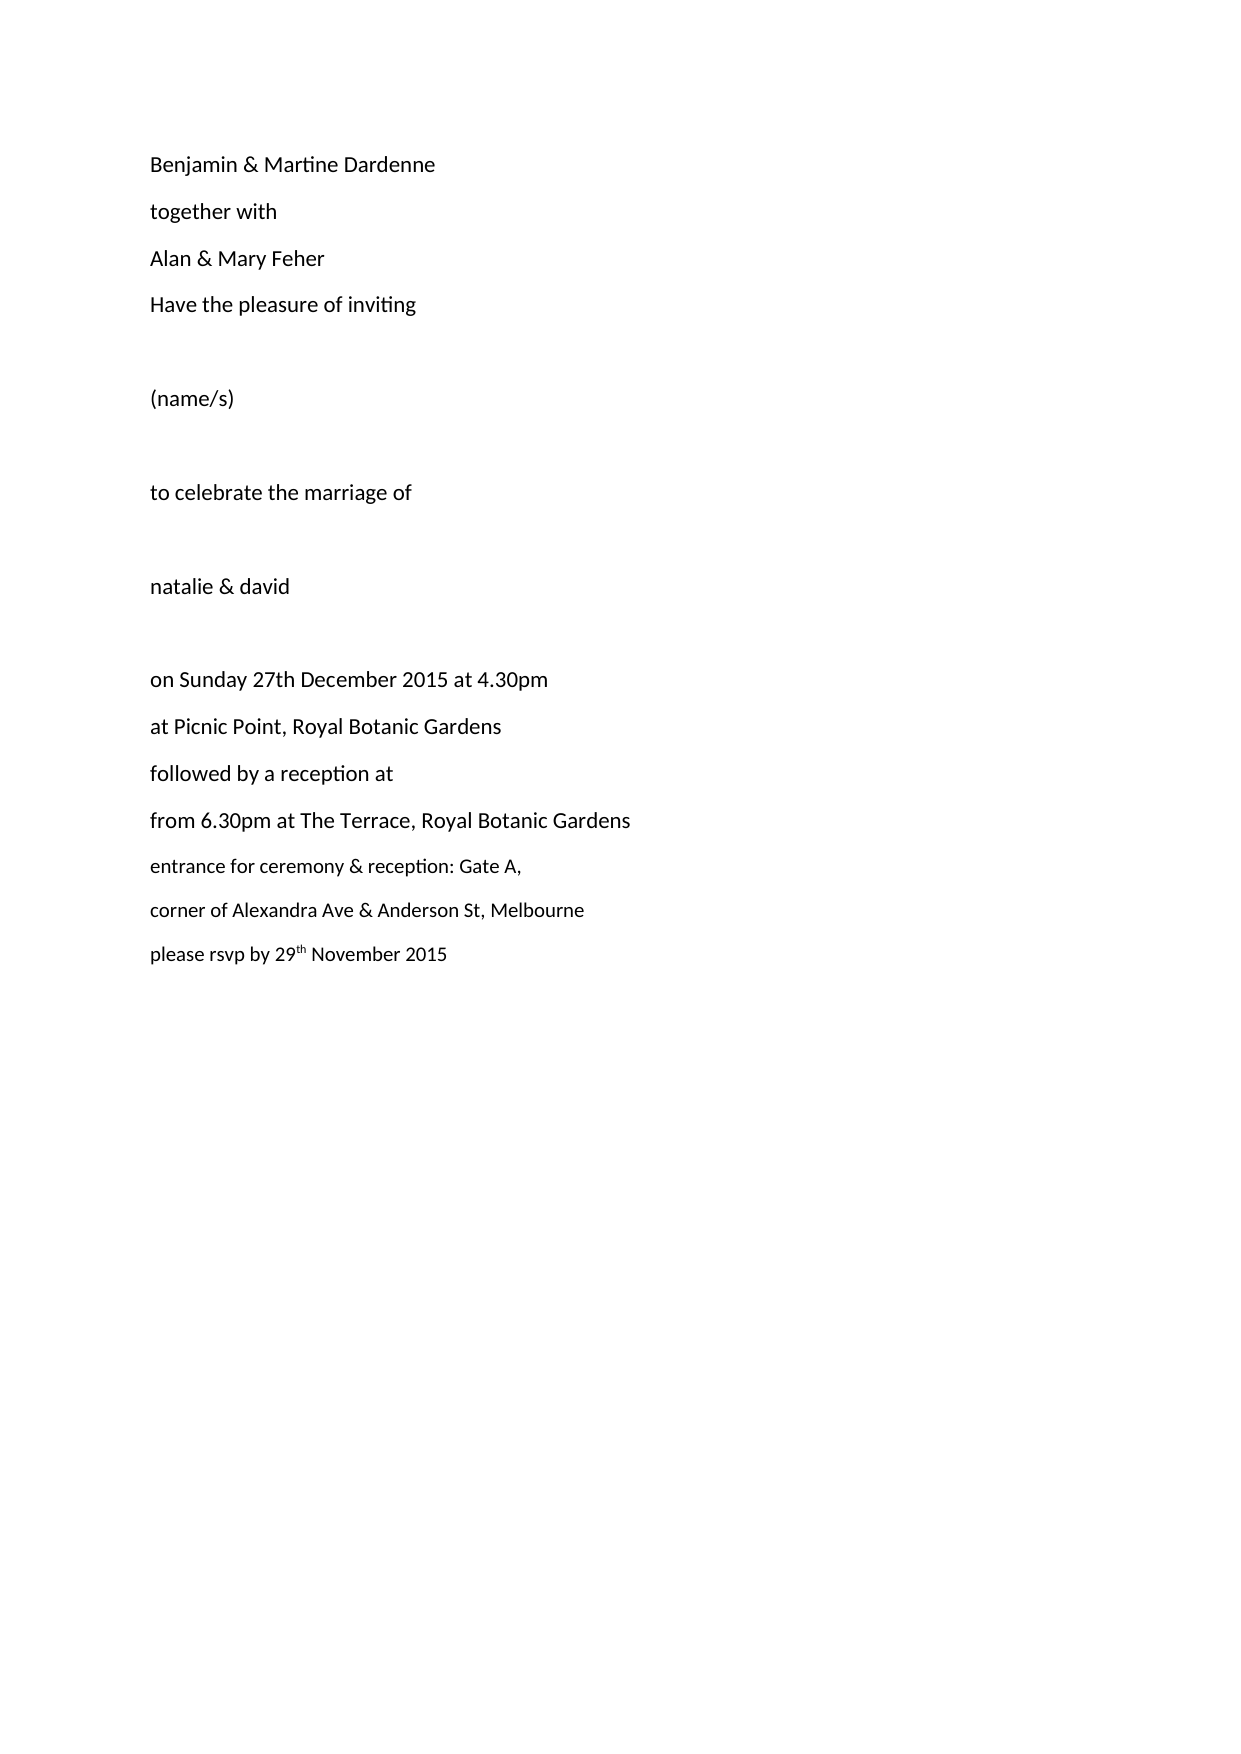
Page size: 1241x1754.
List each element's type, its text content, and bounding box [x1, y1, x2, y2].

text followed by a reception at [150, 759, 1090, 787]
text entrance for ceremony & reception: Gate A, [150, 853, 1090, 878]
text Benjamin & Martine Dardenne [150, 150, 1090, 178]
text Alan & Mary Feher [150, 244, 1090, 272]
text natalie & david [150, 572, 1090, 600]
text at Picnic Point, Royal Botanic Gardens [150, 712, 1090, 741]
text together with [150, 197, 1090, 225]
text from 6.30pm at The Terrace, Royal Botanic Gardens [150, 806, 1090, 834]
text corner of Alexandra Ave & Anderson St, Melbourne [150, 897, 1090, 923]
text on Sunday 27th December 2015 at 4.30pm [150, 666, 1090, 694]
text please rsvp by 29th November 2015 [150, 941, 1090, 967]
text (name/s) [150, 384, 1090, 412]
text Have the pleasure of inviting [150, 291, 1090, 319]
text to celebrate the marriage of [150, 478, 1090, 506]
